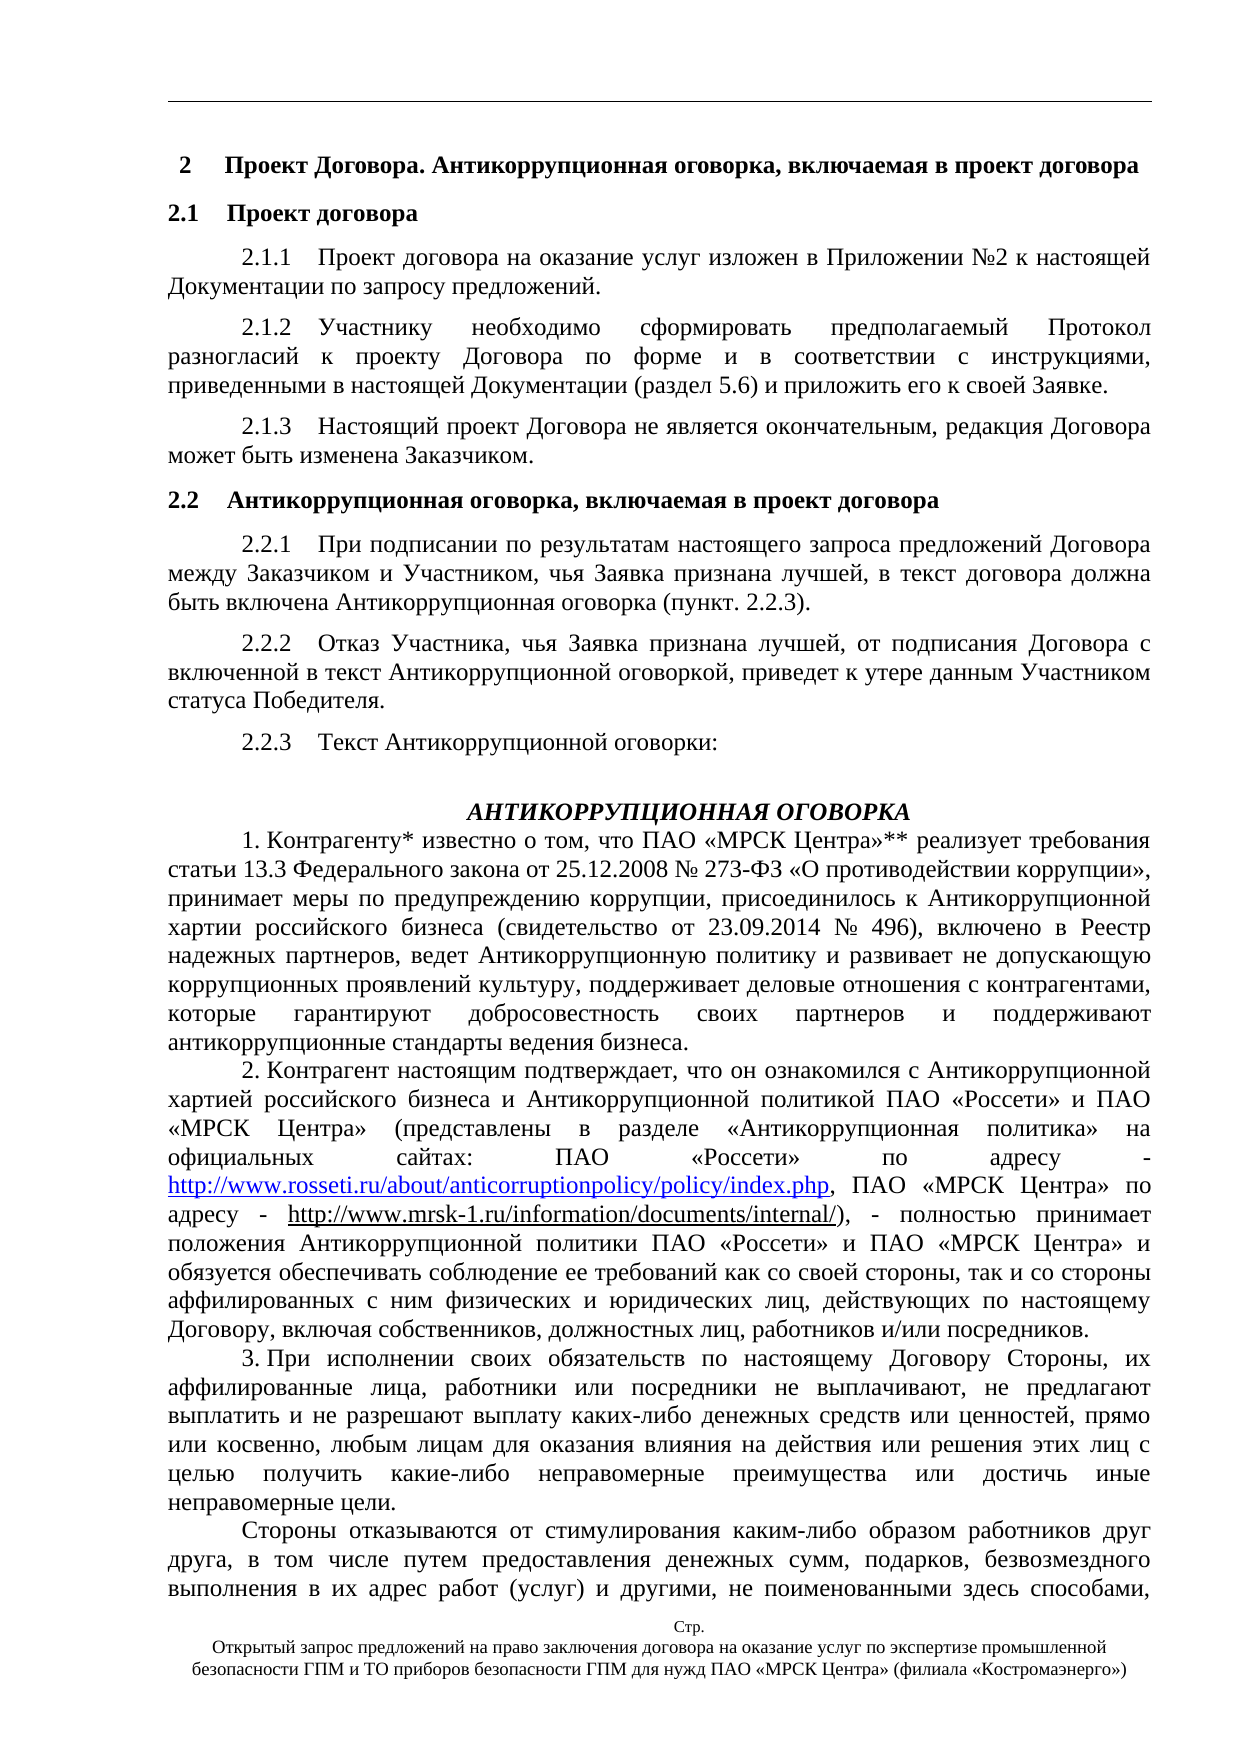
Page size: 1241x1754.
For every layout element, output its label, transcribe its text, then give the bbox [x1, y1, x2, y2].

subtitle Антикоррупционная оговорка, включаемая в проект договора [168, 485, 1152, 514]
text 3. При исполнении своих обязательств по настоящему Договору Стороны, их аффилированные лица, работники или посредники не выплачивают, не предлагают выплатить и не разрешают выплату каких-либо денежных средств или ценностей, прямо или косвенно, любым лицам для оказания влияния на действия или решения этих лиц с целью получить какие-либо неправомерные преимущества или достичь иные неправомерные цели. [168, 1343, 1152, 1516]
subtitle Проект договора на оказание услуг изложен в Приложении №2 к настоящей Документации по запросу предложений. [168, 242, 1152, 300]
subtitle Участнику необходимо сформировать предполагаемый Протокол разногласий к проекту Договора по форме и в соответствии с инструкциями, приведенными в настоящей Документации (раздел 5.6) и приложить его к своей Заявке. [168, 312, 1152, 398]
subtitle Проект Договора. Антикоррупционная оговорка, включаемая в проект договора [166, 150, 1152, 179]
subtitle Отказ Участника, чья Заявка признана лучшей, от подписания Договора с включенной в текст Антикоррупционной оговоркой, приведет к утере данным Участником статуса Победителя. [168, 628, 1152, 714]
text 2. Контрагент настоящим подтверждает, что он ознакомился с Антикоррупционной хартией российского бизнеса и Антикоррупционной политикой ПАО «Россети» и ПАО «МРСК Центра» (представлены в разделе «Антикоррупционная политика» на официальных сайтах: ПАО «Россети» по адресу - http://www.rosseti.ru/about/anticorruptionpolicy/policy/index.php, ПАО «МРСК Центра» по адресу - http://www.mrsk-1.ru/information/documents/internal/), - полностью принимает положения Антикоррупционной политики ПАО «Россети» и ПАО «МРСК Центра» и обязуется обеспечивать соблюдение ее требований как со своей стороны, так и со стороны аффилированных с ним физических и юридических лиц, действующих по настоящему Договору, включая собственников, должностных лиц, работников и/или посредников. [168, 1056, 1152, 1343]
subtitle Текст Антикоррупционной оговорки: [168, 727, 1152, 756]
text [168, 1516, 1152, 1602]
subtitle При подписании по результатам настоящего запроса предложений Договора между Заказчиком и Участником, чья Заявка признана лучшей, в текст договора должна быть включена Антикоррупционная оговорка (пункт. 2.2.3). [168, 529, 1152, 616]
subtitle Настоящий проект Договора не является окончательным, редакция Договора может быть изменена Заказчиком. [168, 411, 1152, 468]
subtitle Проект договора [168, 198, 1152, 227]
text 1. Контрагенту* известно о том, что ПАО «МРСК Центра»** реализует требования статьи 13.3 Федерального закона от 25.12.2008 № 273-ФЗ «О противодействии коррупции», принимает меры по предупреждению коррупции, присоединилось к Антикоррупционной хартии российского бизнеса (свидетельство от 23.09.2014 № 496), включено в Реестр надежных партнеров, ведет Антикоррупционную политику и развивает не допускающую коррупционных проявлений культуру, поддерживает деловые отношения с контрагентами, которые гарантируют добросовестность своих партнеров и поддерживают антикоррупционные стандарты ведения бизнеса. [168, 826, 1152, 1056]
text АНТИКОРРУПЦИОННАЯ ОГОВОРКА [168, 797, 1152, 826]
